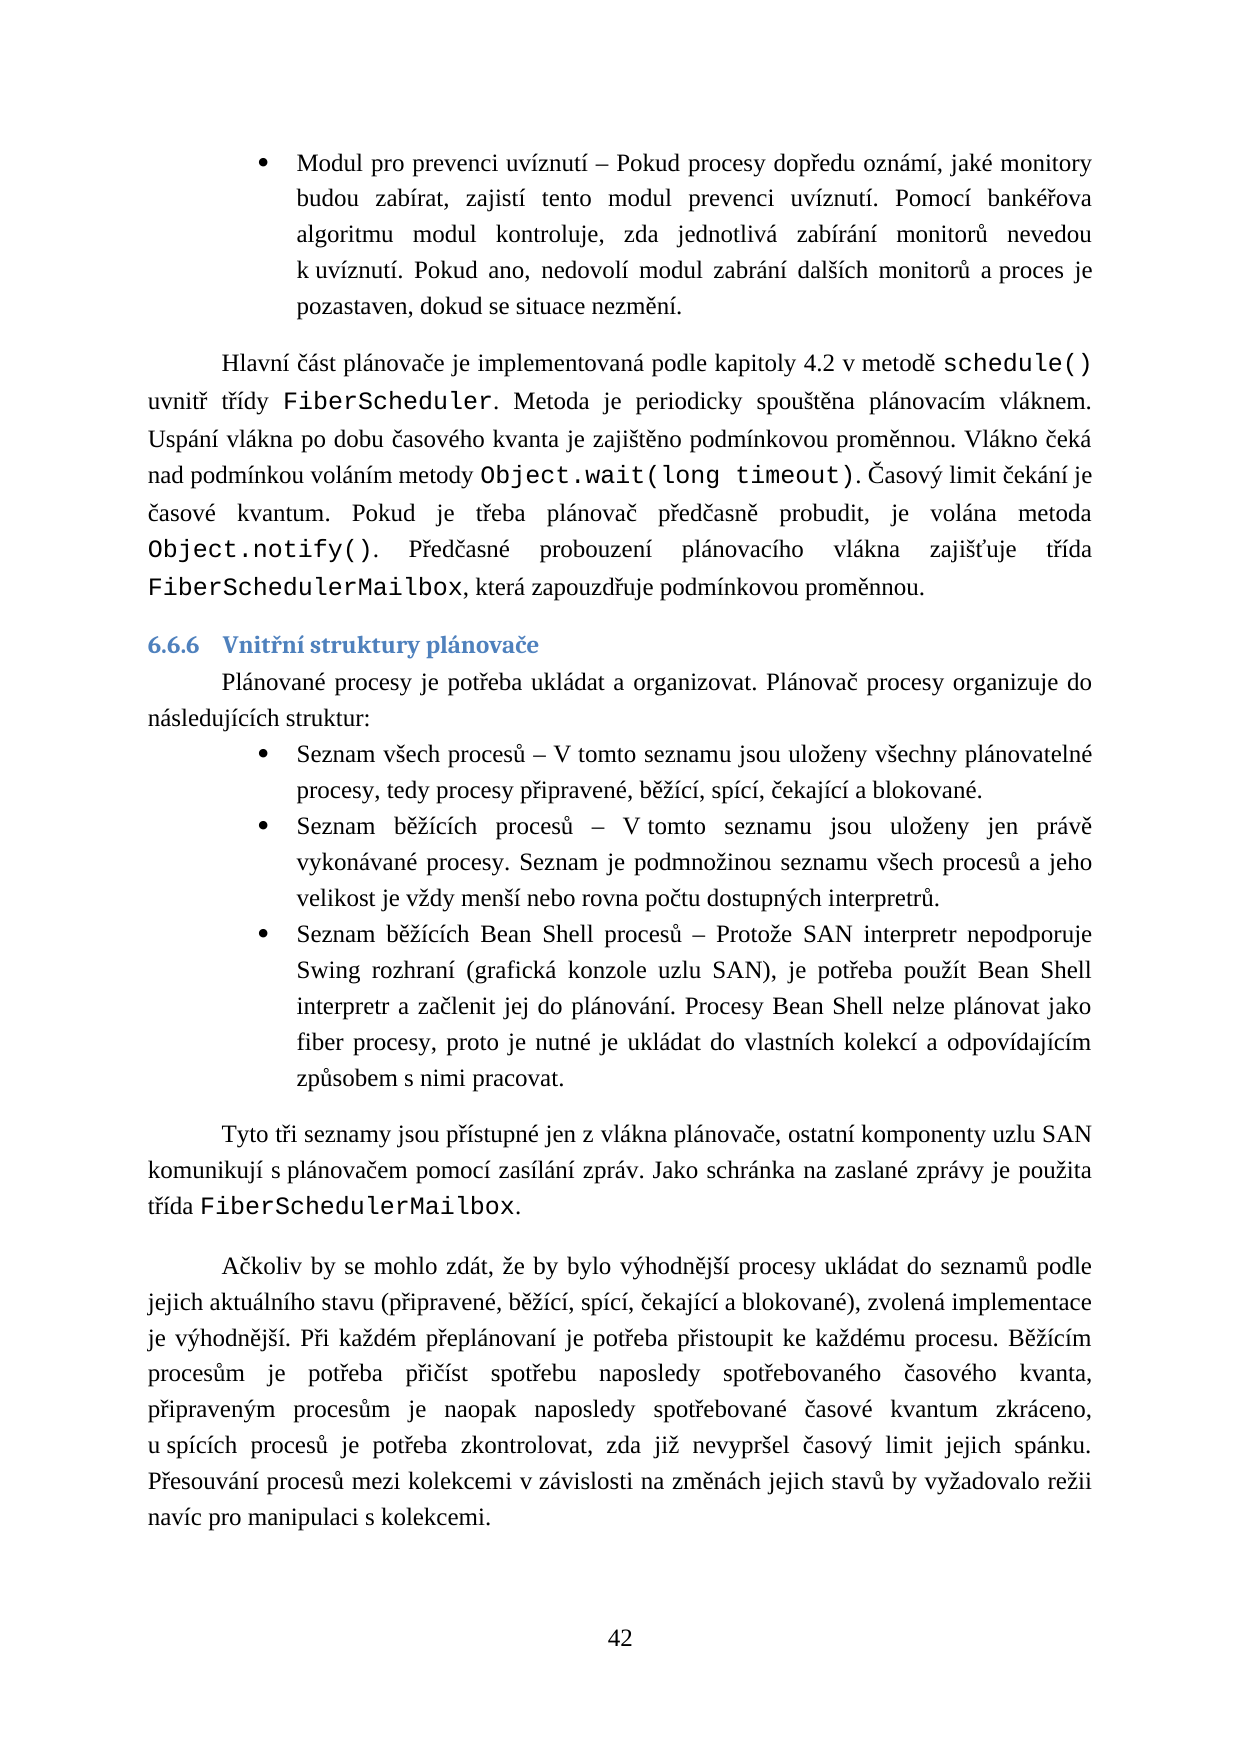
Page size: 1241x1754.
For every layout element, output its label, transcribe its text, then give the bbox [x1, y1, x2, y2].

subtitle Vnitřní struktury plánovače [148, 631, 1093, 660]
list Seznam běžících Bean Shell procesů – Protože SAN interpretr nepodporuje Swing rozhraní (grafická konzole uzlu SAN), je potřeba použít Bean Shell interpretr a začlenit jej do plánování. Procesy Bean Shell nelze plánovat jako fiber procesy, proto je nutné je ukládat do vlastních kolekcí a odpovídajícím způsobem s nimi pracovat. [259, 919, 1093, 1091]
list Seznam běžících procesů – V tomto seznamu jsou uloženy jen právě vykonávané procesy. Seznam je podmnožinou seznamu všech procesů a jeho velikost je vždy menší nebo rovna počtu dostupných interpretrů. [259, 811, 1093, 912]
text Hlavní část plánovače je implementovaná podle kapitoly 4.2 v metodě schedule() uvnitř třídy FiberScheduler. Metoda je periodicky spouštěna plánovacím vláknem. Uspání vlákna po dobu časového kvanta je zajištěno podmínkovou proměnnou. Vlákno čeká nad podmínkou voláním metody Object.wait(long timeout). Časový limit čekání je časové kvantum. Pokud je třeba plánovač předčasně probudit, je volána metoda Object.notify(). Předčasné probouzení plánovacího vlákna zajišťuje třída FiberSchedulerMailbox, která zapouzdřuje podmínkovou proměnnou. [148, 348, 1093, 603]
text Ačkoliv by se mohlo zdát, že by bylo výhodnější procesy ukládat do seznamů podle jejich aktuálního stavu (připravené, běžící, spící, čekající a blokované), zvolená implementace je výhodnější. Při každém přeplánovaní je potřeba přistoupit ke každému procesu. Běžícím procesům je potřeba přičíst spotřebu naposledy spotřebovaného časového kvanta, připraveným procesům je naopak naposledy spotřebované časové kvantum zkráceno, u spících procesů je potřeba zkontrolovat, zda již nevypršel časový limit jejich spánku. Přesouvání procesů mezi kolekcemi v závislosti na změnách jejich stavů by vyžadovalo režii navíc pro manipulaci s kolekcemi. [148, 1251, 1093, 1531]
list Seznam všech procesů – V tomto seznamu jsou uloženy všechny plánovatelné procesy, tedy procesy připravené, běžící, spící, čekající a blokované. [259, 739, 1093, 804]
list Modul pro prevenci uvíznutí – Pokud procesy dopředu oznámí, jaké monitory budou zabírat, zajistí tento modul prevenci uvíznutí. Pomocí bankéřova algoritmu modul kontroluje, zda jednotlivá zabírání monitorů nevedou k uvíznutí. Pokud ano, nedovolí modul zabrání dalších monitorů a proces je pozastaven, dokud se situace nezmění. [259, 148, 1093, 320]
text Plánované procesy je potřeba ukládat a organizovat. Plánovač procesy organizuje do následujících struktur: [148, 667, 1093, 732]
text Tyto tři seznamy jsou přístupné jen z vlákna plánovače, ostatní komponenty uzlu SAN komunikují s plánovačem pomocí zasílání zpráv. Jako schránka na zaslané zprávy je použita třída FiberSchedulerMailbox. [148, 1119, 1093, 1222]
